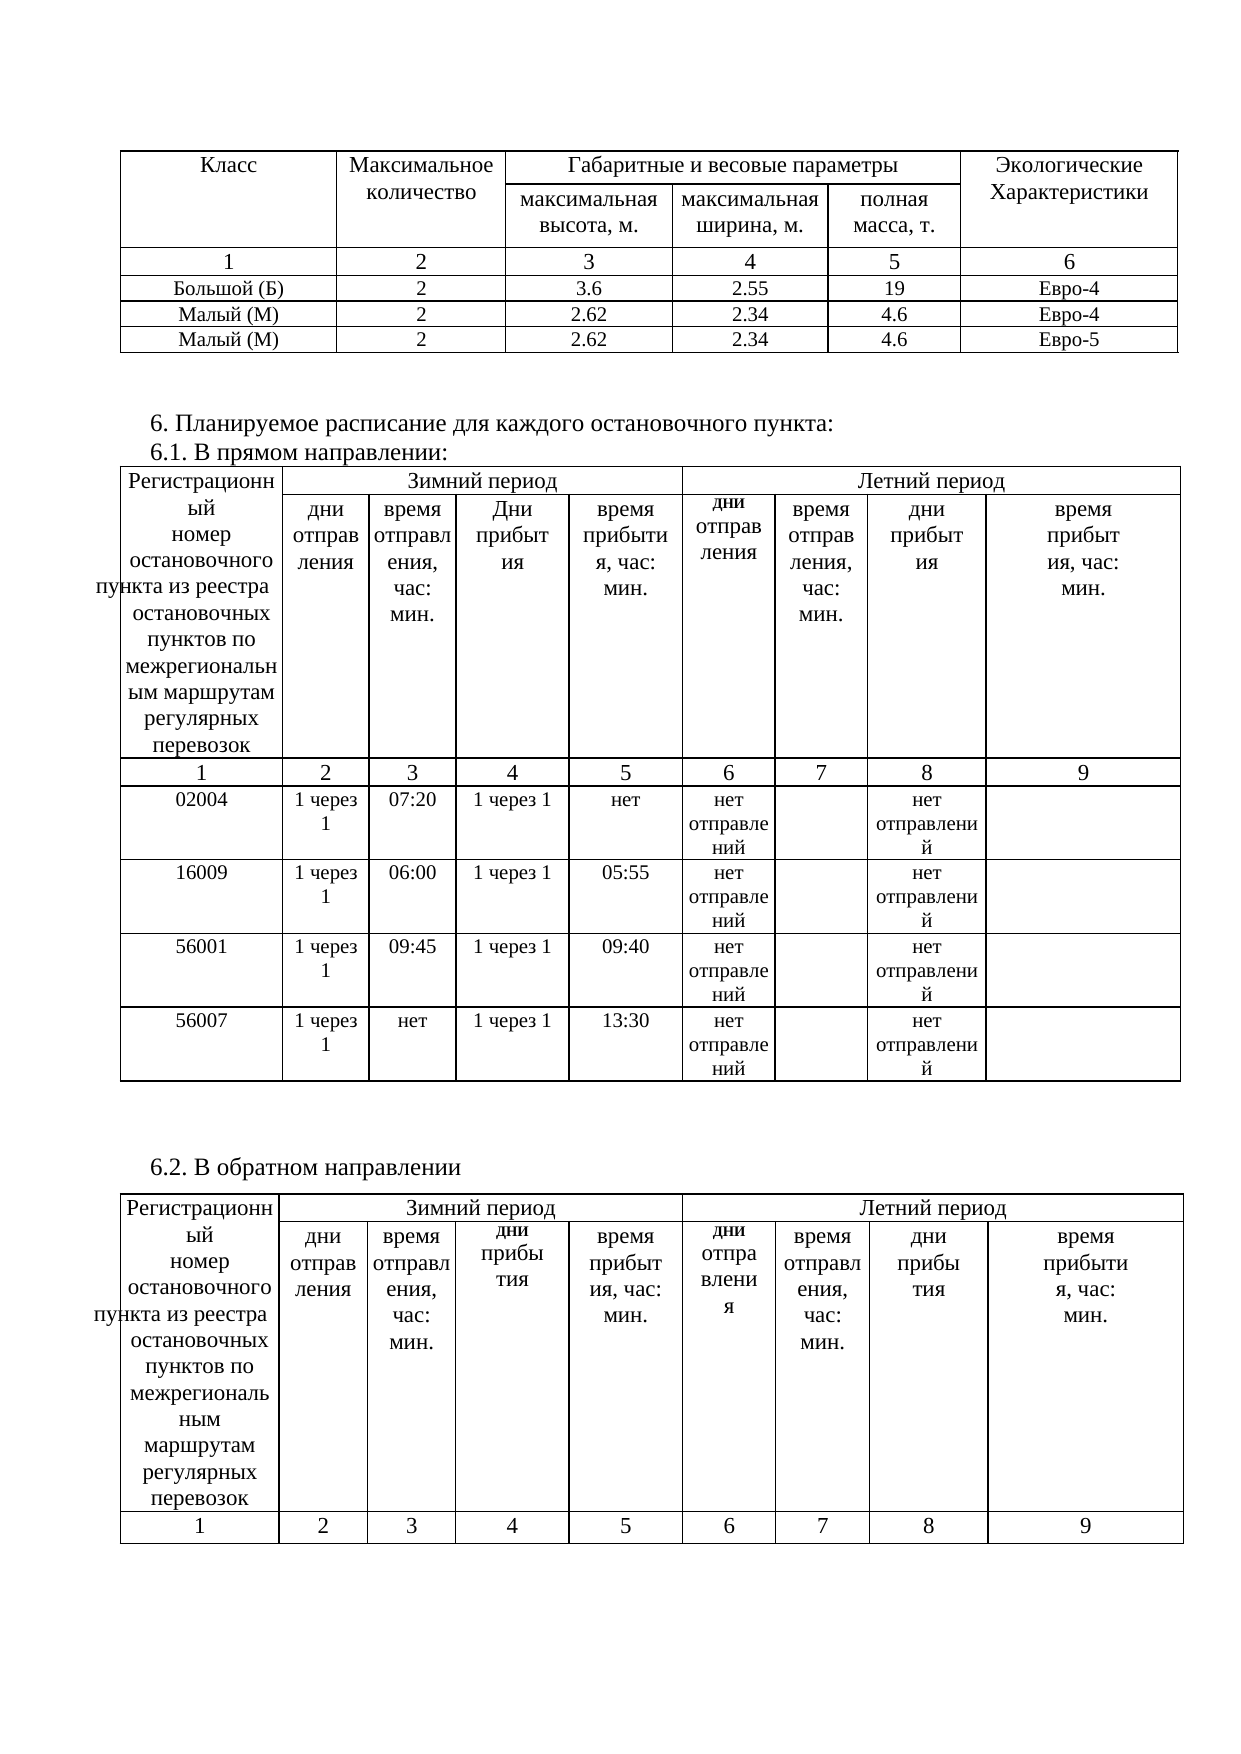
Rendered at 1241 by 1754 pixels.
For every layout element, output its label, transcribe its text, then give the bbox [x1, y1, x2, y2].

table_cell 4 [457, 759, 568, 785]
table_cell время отправл ения, час: мин. [370, 495, 455, 757]
table_cell нет отправлений [683, 1008, 774, 1080]
table_cell 1 [121, 248, 336, 274]
table_header Летний период [683, 467, 1180, 493]
table_cell максимальная высота, м. [506, 185, 672, 247]
table_cell 3.6 [506, 276, 672, 300]
table_header Габаритные и весовые параметры [506, 152, 960, 183]
table_cell Малый (М) [121, 302, 336, 326]
table_cell 1 [121, 1512, 278, 1542]
table_cell ДНИ отпра влени я [683, 1222, 775, 1511]
table_cell нет отправлений [683, 787, 774, 859]
table_cell ДНИ прибы тия [456, 1222, 568, 1511]
table_cell нет отправлений [868, 787, 985, 859]
table_cell 1 через 1 [457, 934, 568, 1006]
table_cell 5 [829, 248, 960, 274]
table_header Летний период [683, 1195, 1183, 1221]
table_cell 6 [683, 1512, 775, 1542]
table_cell дни отправ ления [280, 1222, 367, 1511]
table_cell 13:30 [570, 1008, 682, 1080]
table_cell 09:45 [370, 934, 455, 1006]
table_cell 5 [570, 1512, 682, 1542]
table_cell время прибыти я, час: мин. [570, 495, 682, 757]
table_cell 1 через 1 [283, 860, 368, 932]
table_cell время прибыт ия, час: мин. [570, 1222, 682, 1511]
table_cell нет отправлений [683, 934, 774, 1006]
table_cell [987, 860, 1180, 932]
table_cell 06:00 [370, 860, 455, 932]
table_cell 1 через 1 [283, 1008, 368, 1080]
table_cell 2.34 [673, 327, 827, 351]
table_cell время прибыт ия, час: мин. [987, 495, 1180, 757]
table_header Класс [121, 152, 336, 247]
table_header Максимальное количество [337, 152, 505, 247]
table_cell Евро-5 [961, 327, 1177, 351]
table_header Зимний период [283, 467, 682, 493]
table_cell 2 [280, 1512, 367, 1542]
table_cell нет [570, 787, 682, 859]
table_cell 07:20 [370, 787, 455, 859]
table_cell 4.6 [829, 302, 960, 326]
table_cell нет [370, 1008, 455, 1080]
text 6. Планируемое расписание для каждого остановочного пункта: [150, 408, 1090, 437]
table_cell 1 через 1 [457, 787, 568, 859]
table_cell 4 [673, 248, 827, 274]
table_cell Дни прибыт ия [457, 495, 568, 757]
table_cell 16009 [121, 860, 282, 932]
table_cell время отправ ления, час: мин. [776, 495, 867, 757]
table_cell 1 через 1 [283, 787, 368, 859]
table_cell 3 [506, 248, 672, 274]
table_cell 2.55 [673, 276, 827, 300]
table_cell [776, 787, 867, 859]
table_cell полная масса, т. [829, 185, 960, 247]
table_cell 3 [368, 1512, 455, 1542]
table_cell 9 [989, 1512, 1183, 1542]
table_cell 1 через 1 [457, 1008, 568, 1080]
table_cell 56001 [121, 934, 282, 1006]
table_cell 2 [283, 759, 368, 785]
table_cell 6 [961, 248, 1177, 274]
table_cell 3 [370, 759, 455, 785]
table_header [121, 1195, 278, 1511]
table_cell 2 [337, 302, 505, 326]
table_cell 4 [456, 1512, 568, 1542]
table_cell дни прибыт ия [868, 495, 985, 757]
table_cell [987, 1008, 1180, 1080]
table_cell 7 [776, 1512, 869, 1542]
table_cell Малый (М) [121, 327, 336, 351]
table_cell 1 [121, 759, 282, 785]
table_cell дни отправ ления [283, 495, 368, 757]
text 6.1. В прямом направлении: [150, 437, 1090, 466]
table_cell нет отправлений [868, 934, 985, 1006]
table_cell 4.6 [829, 327, 960, 351]
table_cell [987, 934, 1180, 1006]
table_cell 5 [570, 759, 682, 785]
table_cell ДНИ отправ ления [683, 495, 774, 757]
table_cell максимальная ширина, м. [673, 185, 827, 247]
table_cell [776, 934, 867, 1006]
table_cell 2.62 [506, 327, 672, 351]
table_cell 2 [337, 276, 505, 300]
table_cell [776, 860, 867, 932]
table_cell 2 [337, 248, 505, 274]
table_cell 09:40 [570, 934, 682, 1006]
table_cell 7 [776, 759, 867, 785]
table_cell Евро-4 [961, 276, 1177, 300]
table_header Зимний период [280, 1195, 682, 1221]
table_cell Евро-4 [961, 302, 1177, 326]
table_cell нет отправлений [868, 1008, 985, 1080]
table_cell 19 [829, 276, 960, 300]
table_cell 1 через 1 [457, 860, 568, 932]
table_cell время прибыти я, час: мин. [989, 1222, 1183, 1511]
table_cell дни прибы тия [870, 1222, 987, 1511]
table_cell 8 [870, 1512, 987, 1542]
table_cell [776, 1008, 867, 1080]
table_cell 6 [683, 759, 774, 785]
table_cell 1 через 1 [283, 934, 368, 1006]
table_cell 2 [337, 327, 505, 351]
table_header Экологические Характеристики [961, 152, 1177, 247]
text 6.2. В обратном направлении [150, 1152, 1090, 1180]
table_header Регистрационный номер остановочного пункта из реестра остановочных пунктов по межрегиональным маршрутам регулярных перевозок [121, 467, 282, 757]
table_cell 9 [987, 759, 1180, 785]
table_cell [987, 787, 1180, 859]
table_cell 2.34 [673, 302, 827, 326]
table_cell 02004 [121, 787, 282, 859]
table_cell 05:55 [570, 860, 682, 932]
table_cell Большой (Б) [121, 276, 336, 300]
table_cell 2.62 [506, 302, 672, 326]
table_cell время отправл ения, час: мин. [368, 1222, 455, 1511]
table_cell 8 [868, 759, 985, 785]
table_cell нет отправлений [683, 860, 774, 932]
table_cell нет отправлений [868, 860, 985, 932]
table_cell 56007 [121, 1008, 282, 1080]
table_cell время отправл ения, час: мин. [776, 1222, 869, 1511]
